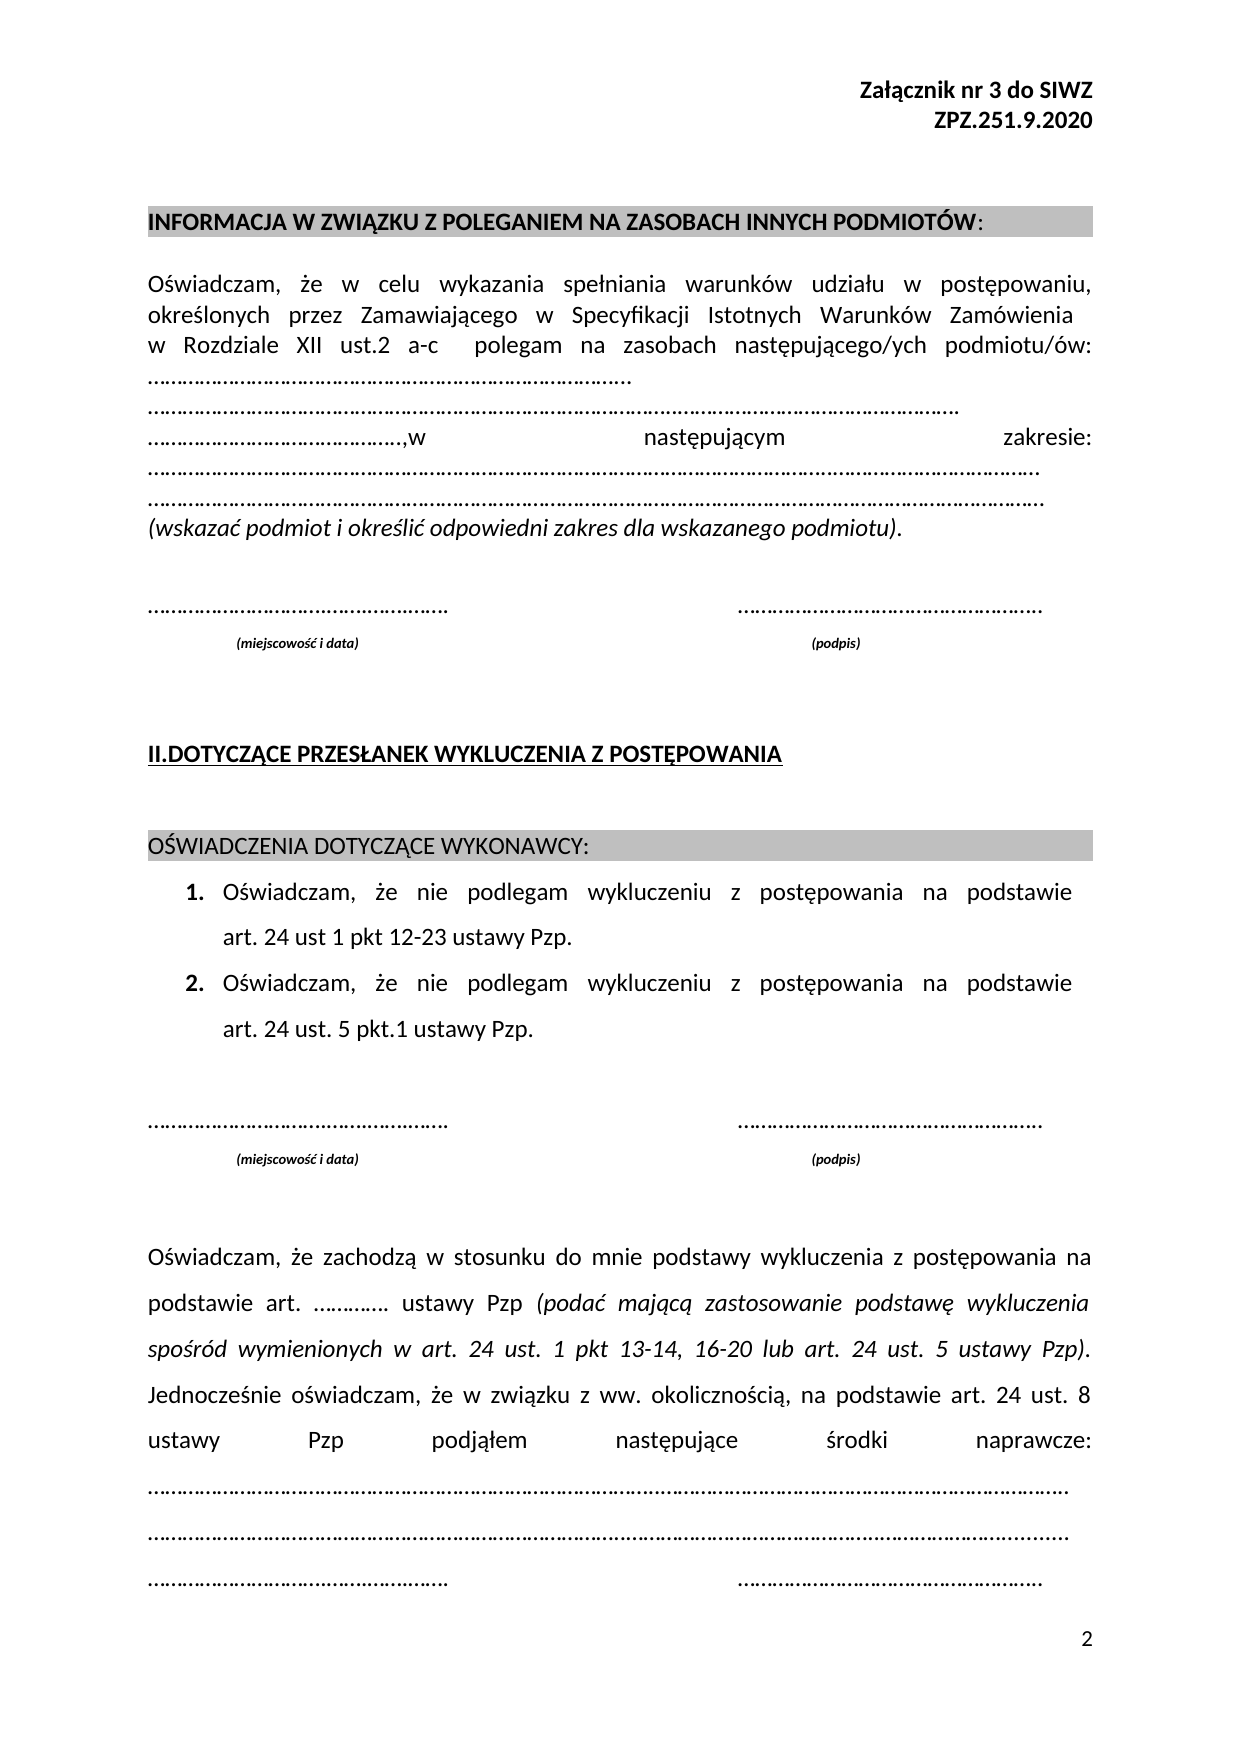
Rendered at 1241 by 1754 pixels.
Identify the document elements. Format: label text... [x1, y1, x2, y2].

text Oświadczam, że zachodzą w stosunku do mnie podstawy wykluczenia z postępowania na podstawie art. …………. ustawy Pzp (podać mającą zastosowanie podstawę wykluczenia spośród wymienionych w art. 24 ust. 1 pkt 13-14, 16-20 lub art. 24 ust. 5 ustawy Pzp). Jednocześnie oświadczam, że w związku z ww. okolicznością, na podstawie art. 24 ust. 8 ustawy Pzp podjąłem następujące środki naprawcze: ……………………………………………………………………………..…………………………………………………………….. [148, 1242, 1093, 1501]
text ………………………….…….…….……. …………………………………………….. [148, 1104, 1093, 1135]
text (miejscowość i data) (podpis) [148, 634, 1093, 665]
text II.DOTYCZĄCE PRZESŁANEK WYKLUCZENIA Z POSTĘPOWANIA [148, 738, 1093, 769]
text Oświadczam, że w celu wykazania spełniania warunków udziału w postępowaniu, określonych przez Zamawiającego w Specyfikacji Istotnych Warunków Zamówienia w Rozdziale XII ust.2 a-c polegam na zasobach następującego/ych podmiotu/ów: ………………………………………………………………………...………………………………………………………………………………..………………………………………….……………………………………..,w następującym zakresie: ………………………………………………………………………………………………………..……………………………… [148, 268, 1093, 482]
text (wskazać podmiot i określić odpowiedni zakres dla wskazanego podmiotu). [148, 513, 1093, 543]
list Oświadczam, że nie podlegam wykluczeniu z postępowania na podstawie art. 24 ust. 5 pkt.1 ustawy Pzp. [185, 967, 1093, 1043]
text (miejscowość i data) (podpis) [148, 1150, 1093, 1181]
list Oświadczam, że nie podlegam wykluczeniu z postępowania na podstawie art. 24 ust 1 pkt 12-23 ustawy Pzp. [185, 876, 1093, 952]
text INFORMACJA W ZWIĄZKU Z POLEGANIEM NA ZASOBACH INNYCH PODMIOTÓW: [148, 206, 1093, 237]
text ………………………………………………………………………..……………………………………..…………………........... [148, 1516, 1093, 1546]
text OŚWIADCZENIA DOTYCZĄCE WYKONAWCY: [148, 830, 1093, 861]
text ………………………………………………………………………………………………………………………………………… [148, 482, 1093, 513]
text ………………………….…….…….……. …………………………………………….. [148, 1562, 1093, 1592]
text ………………………….…….…….……. …………………………………………….. [148, 589, 1093, 619]
